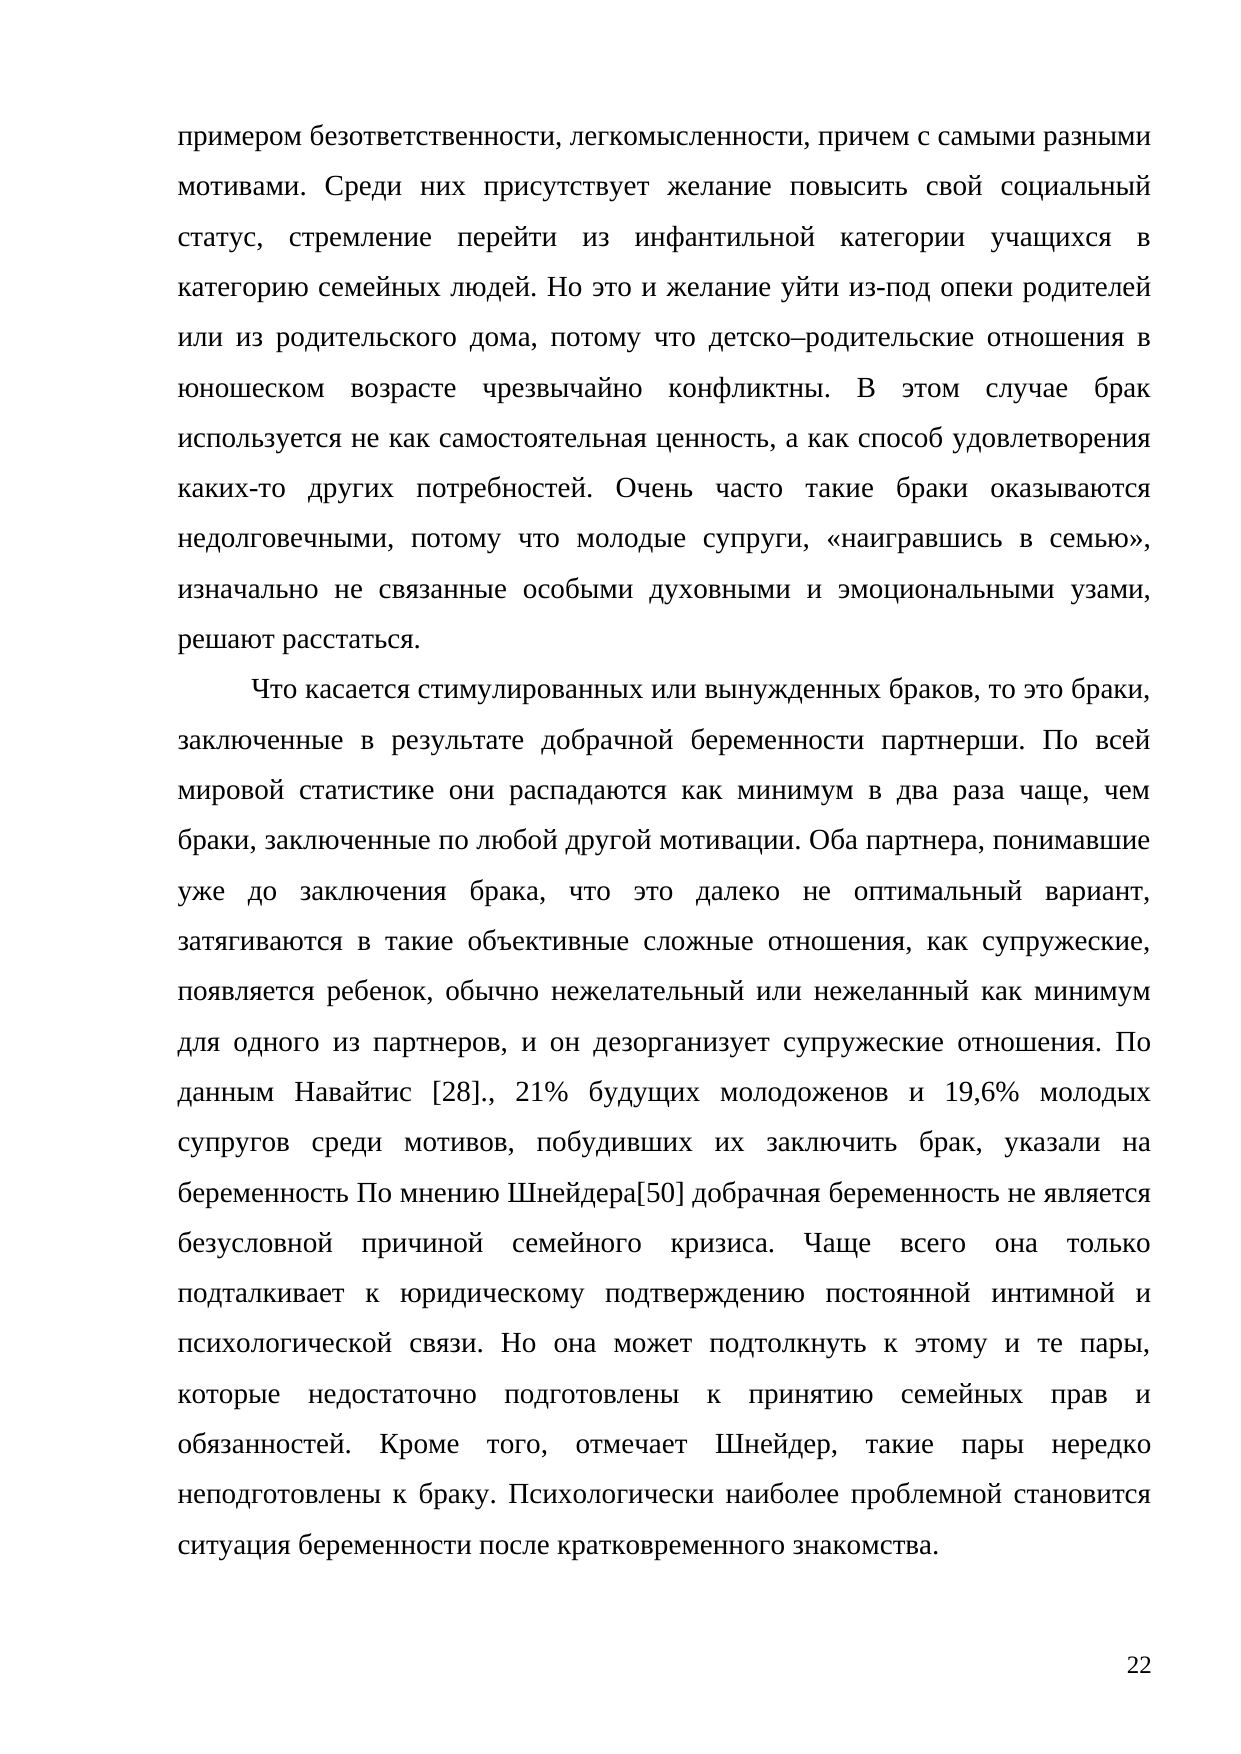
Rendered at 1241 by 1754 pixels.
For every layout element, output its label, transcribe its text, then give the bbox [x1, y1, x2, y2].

text Что касается стимулированных или вынужденных браков, то это браки, заключенные в результате добрачной беременности партнерши. По всей мировой статистике они распадаются как минимум в два раза чаще, чем браки, заключенные по любой другой мотивации. Оба партнера, понимавшие уже до заключения брака, что это далеко не оптимальный вариант, затягиваются в такие объективные сложные отношения, как супружеские, появляется ребенок, обычно нежелательный или нежеланный как минимум для одного из партнеров, и он дезорганизует супружеские отношения. По данным Навайтис [28]., 21% будущих молодоженов и 19,6% молодых супругов среди мотивов, побудивших их заключить брак, указали на беременность По мнению Шнейдера[50] добрачная беременность не является безусловной причиной семейного кризиса. Чаще всего она только подталкивает к юридическому подтверждению постоянной интимной и психологической связи. Но она может подтолкнуть к этому и те пары, которые недостаточно подготовлены к принятию семейных прав и обязанностей. Кроме того, отмечает Шнейдер, такие пары нередко неподготовлены к браку. Психологически наиболее проблемной становится ситуация беременности после кратковременного знакомства. [177, 672, 1152, 1560]
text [177, 118, 1152, 655]
